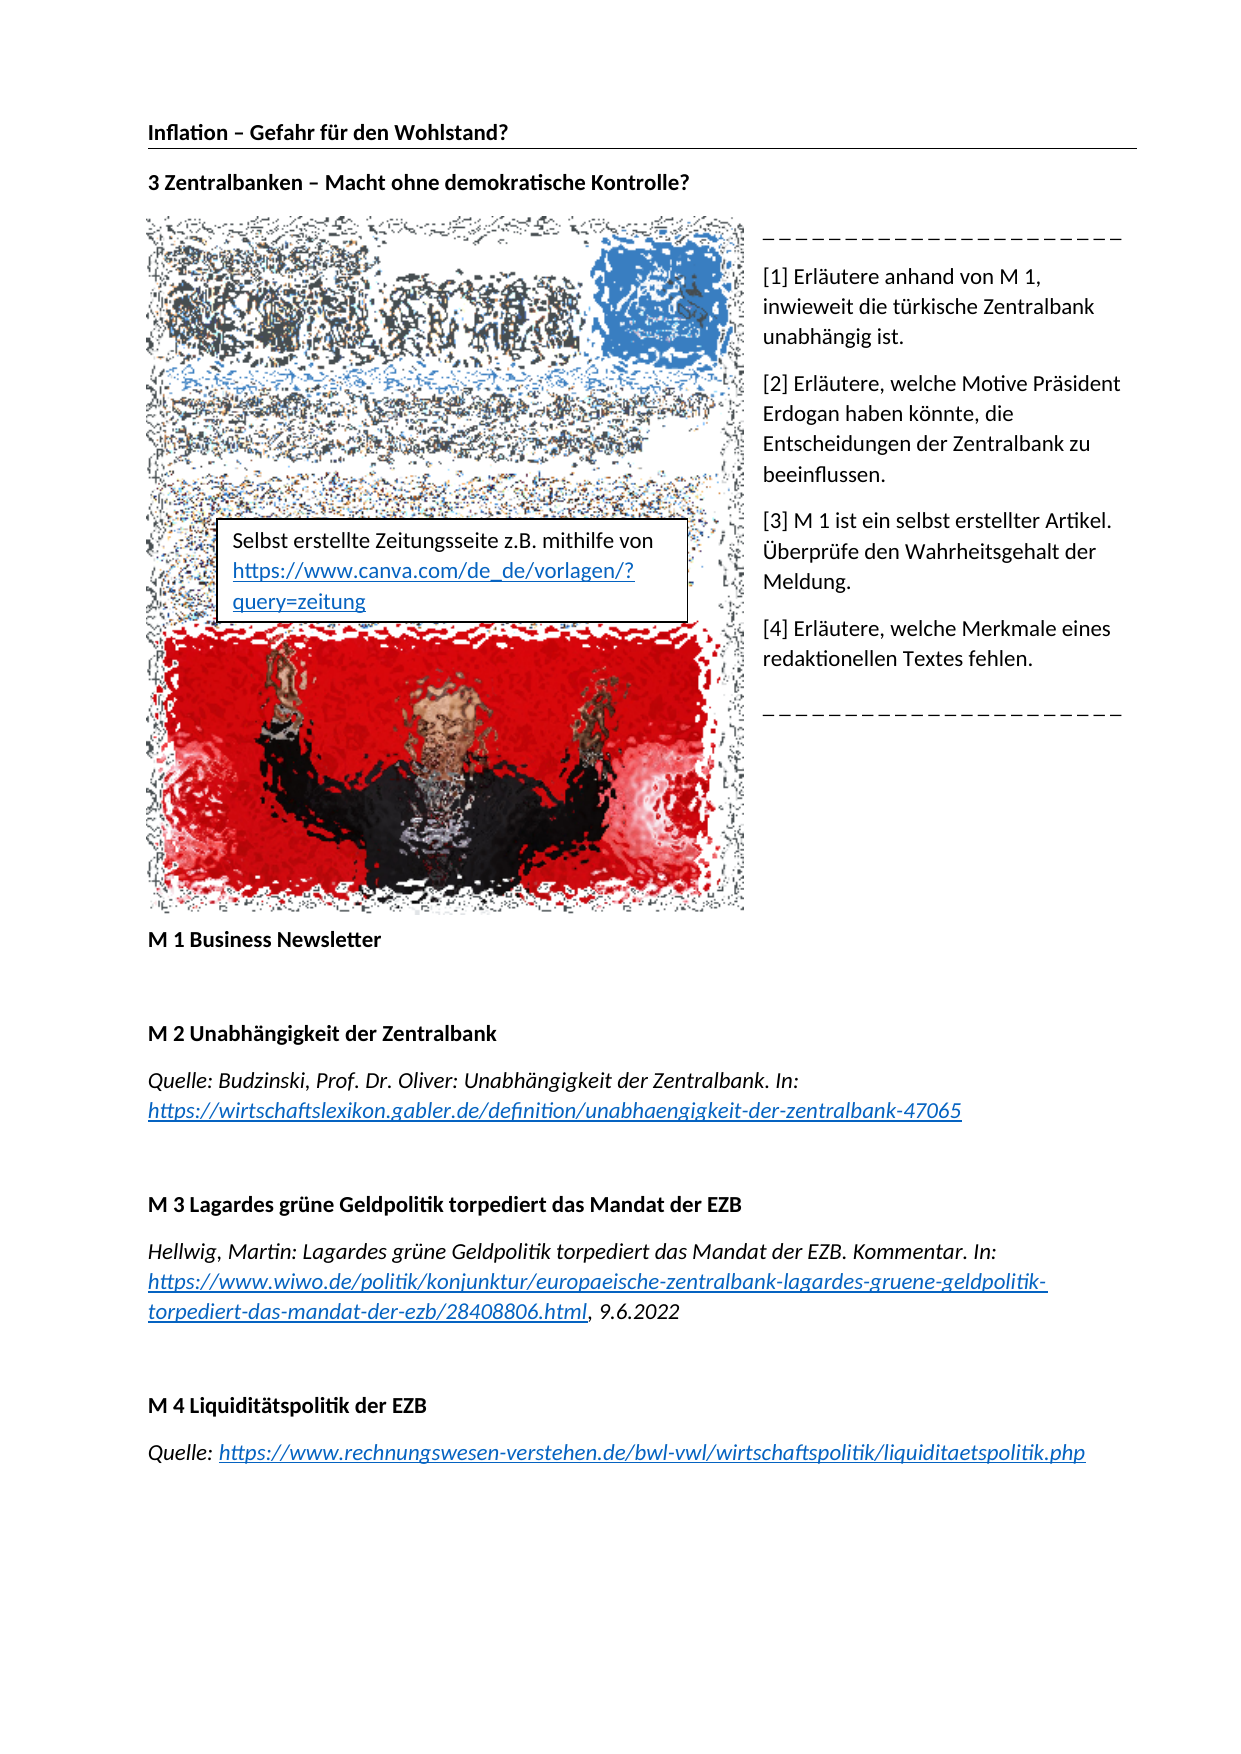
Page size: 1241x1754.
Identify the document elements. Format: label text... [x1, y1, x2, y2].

text M 2 Unabhängigkeit der Zentralbank [148, 1019, 1137, 1047]
text Hellwig, Martin: Lagardes grüne Geldpolitik torpediert das Mandat der EZB. Kommentar. In: https://www.wiwo.de/politik/konjunktur/europaeische-zentralbank-lagardes-gruene-geldpolitik-torpediert-das-mandat-der-ezb/28408806.html, 9.6.2022 [148, 1237, 1137, 1325]
text M 1 Business Newsletter [148, 925, 1137, 953]
text 3 Zentralbanken – Macht ohne demokratische Kontrolle? [148, 168, 1137, 196]
text [2] Erläutere, welche Motive Präsident Erdogan haben könnte, die Entscheidungen der Zentralbank zu beeinflussen. [744, 369, 1137, 488]
text M 4 Liquiditätspolitik der EZB [148, 1391, 1137, 1419]
text Quelle: https://www.rechnungswesen-verstehen.de/bwl-vwl/wirtschaftspolitik/liquiditaetspolitik.php [148, 1438, 1137, 1466]
text [4] Erläutere, welche Merkmale eines redaktionellen Textes fehlen. [744, 614, 1137, 672]
text [1] Erläutere anhand von M 1, inwieweit die türkische Zentralbank unabhängig ist. [744, 262, 1137, 350]
text _ _ _ _ _ _ _ _ _ _ _ _ _ _ _ _ _ _ _ _ _ _ [148, 215, 1137, 243]
text _ _ _ _ _ _ _ _ _ _ _ _ _ _ _ _ _ _ _ _ _ _ [744, 691, 1137, 719]
picture [146, 216, 744, 915]
text [3] M 1 ist ein selbst erstellter Artikel. Überprüfe den Wahrheitsgehalt der Meldung. [744, 507, 1137, 595]
text M 3 Lagardes grüne Geldpolitik torpediert das Mandat der EZB [148, 1190, 1137, 1218]
text Inflation – Gefahr für den Wohlstand? [148, 118, 1137, 148]
text Quelle: Budzinski, Prof. Dr. Oliver: Unabhängigkeit der Zentralbank. In: https://wirtschaftslexikon.gabler.de/definition/unabhaengigkeit-der-zentralbank-47065 [148, 1066, 1137, 1124]
